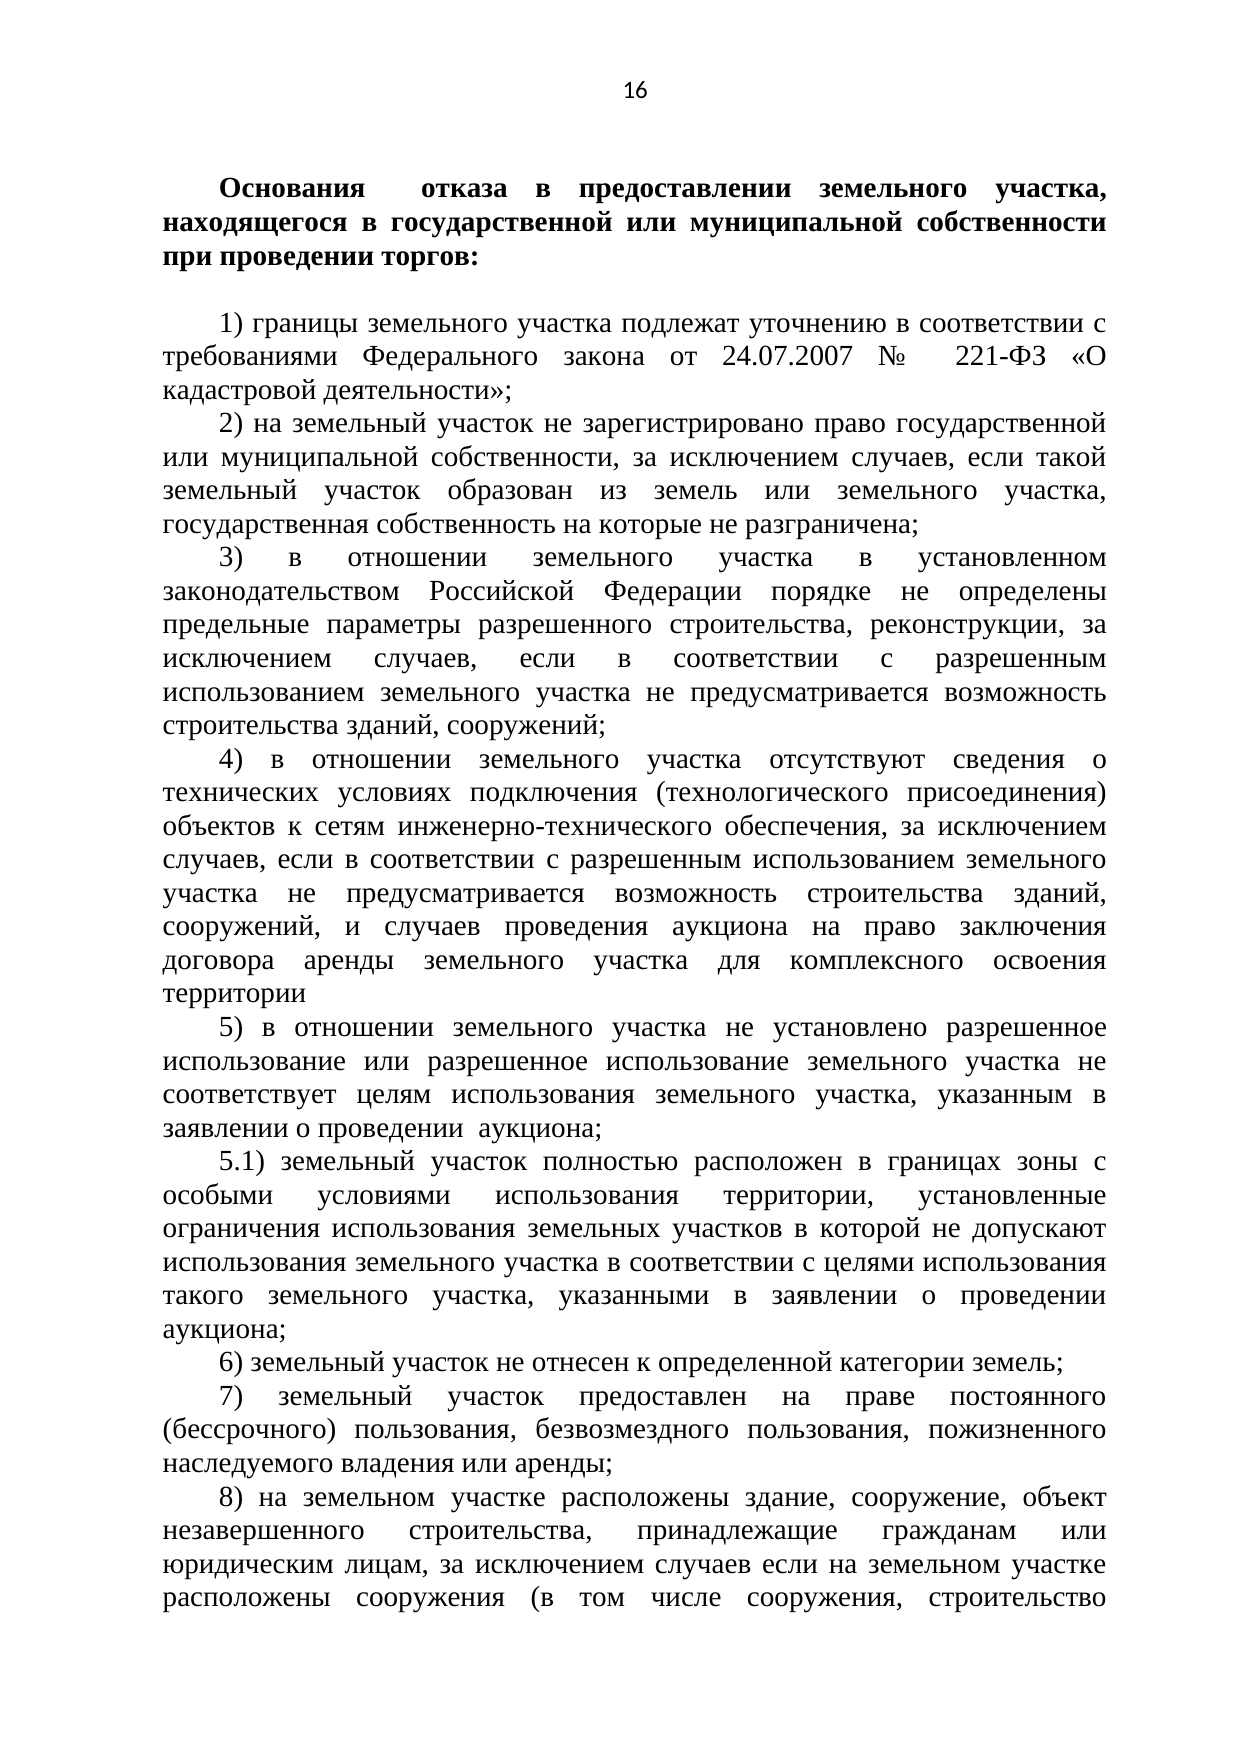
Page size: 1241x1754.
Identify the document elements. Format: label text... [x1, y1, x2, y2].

text 3) в отношении земельного участка в установленном законодательством Российской Федерации порядке не определены предельные параметры разрешенного строительства, реконструкции, за исключением случаев, если в соответствии с разрешенным использованием земельного участка не предусматривается возможность строительства зданий, сооружений; [162, 539, 1107, 741]
text 4) в отношении земельного участка отсутствуют сведения о технических условиях подключения (технологического присоединения) объектов к сетям инженерно-технического обеспечения, за исключением случаев, если в соответствии с разрешенным использованием земельного участка не предусматривается возможность строительства зданий, сооружений, и случаев проведения аукциона на право заключения договора аренды земельного участка для комплексного освоения территории [162, 741, 1107, 1009]
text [162, 1479, 1107, 1613]
text 5) в отношении земельного участка не установлено разрешенное использование или разрешенное использование земельного участка не соответствует целям использования земельного участка, указанным в заявлении о проведении аукциона; [162, 1009, 1107, 1143]
text 1) границы земельного участка подлежат уточнению в соответствии с требованиями Федерального закона от 24.07.2007 № 221-ФЗ «О кадастровой деятельности»; [162, 305, 1107, 405]
text 2) на земельный участок не зарегистрировано право государственной или муниципальной собственности, за исключением случаев, если такой земельный участок образован из земель или земельного участка, государственная собственность на которые не разграничена; [162, 405, 1107, 539]
text Основания отказа в предоставлении земельного участка, находящегося в государственной или муниципальной собственности при проведении торгов: [162, 171, 1107, 271]
text 5.1) земельный участок полностью расположен в границах зоны с особыми условиями использования территории, установленные ограничения использования земельных участков в которой не допускают использования земельного участка в соответствии с целями использования такого земельного участка, указанными в заявлении о проведении аукциона; [162, 1143, 1107, 1344]
text 7) земельный участок предоставлен на праве постоянного (бессрочного) пользования, безвозмездного пользования, пожизненного наследуемого владения или аренды; [162, 1378, 1107, 1479]
text 6) земельный участок не отнесен к определенной категории земель; [162, 1344, 1107, 1378]
